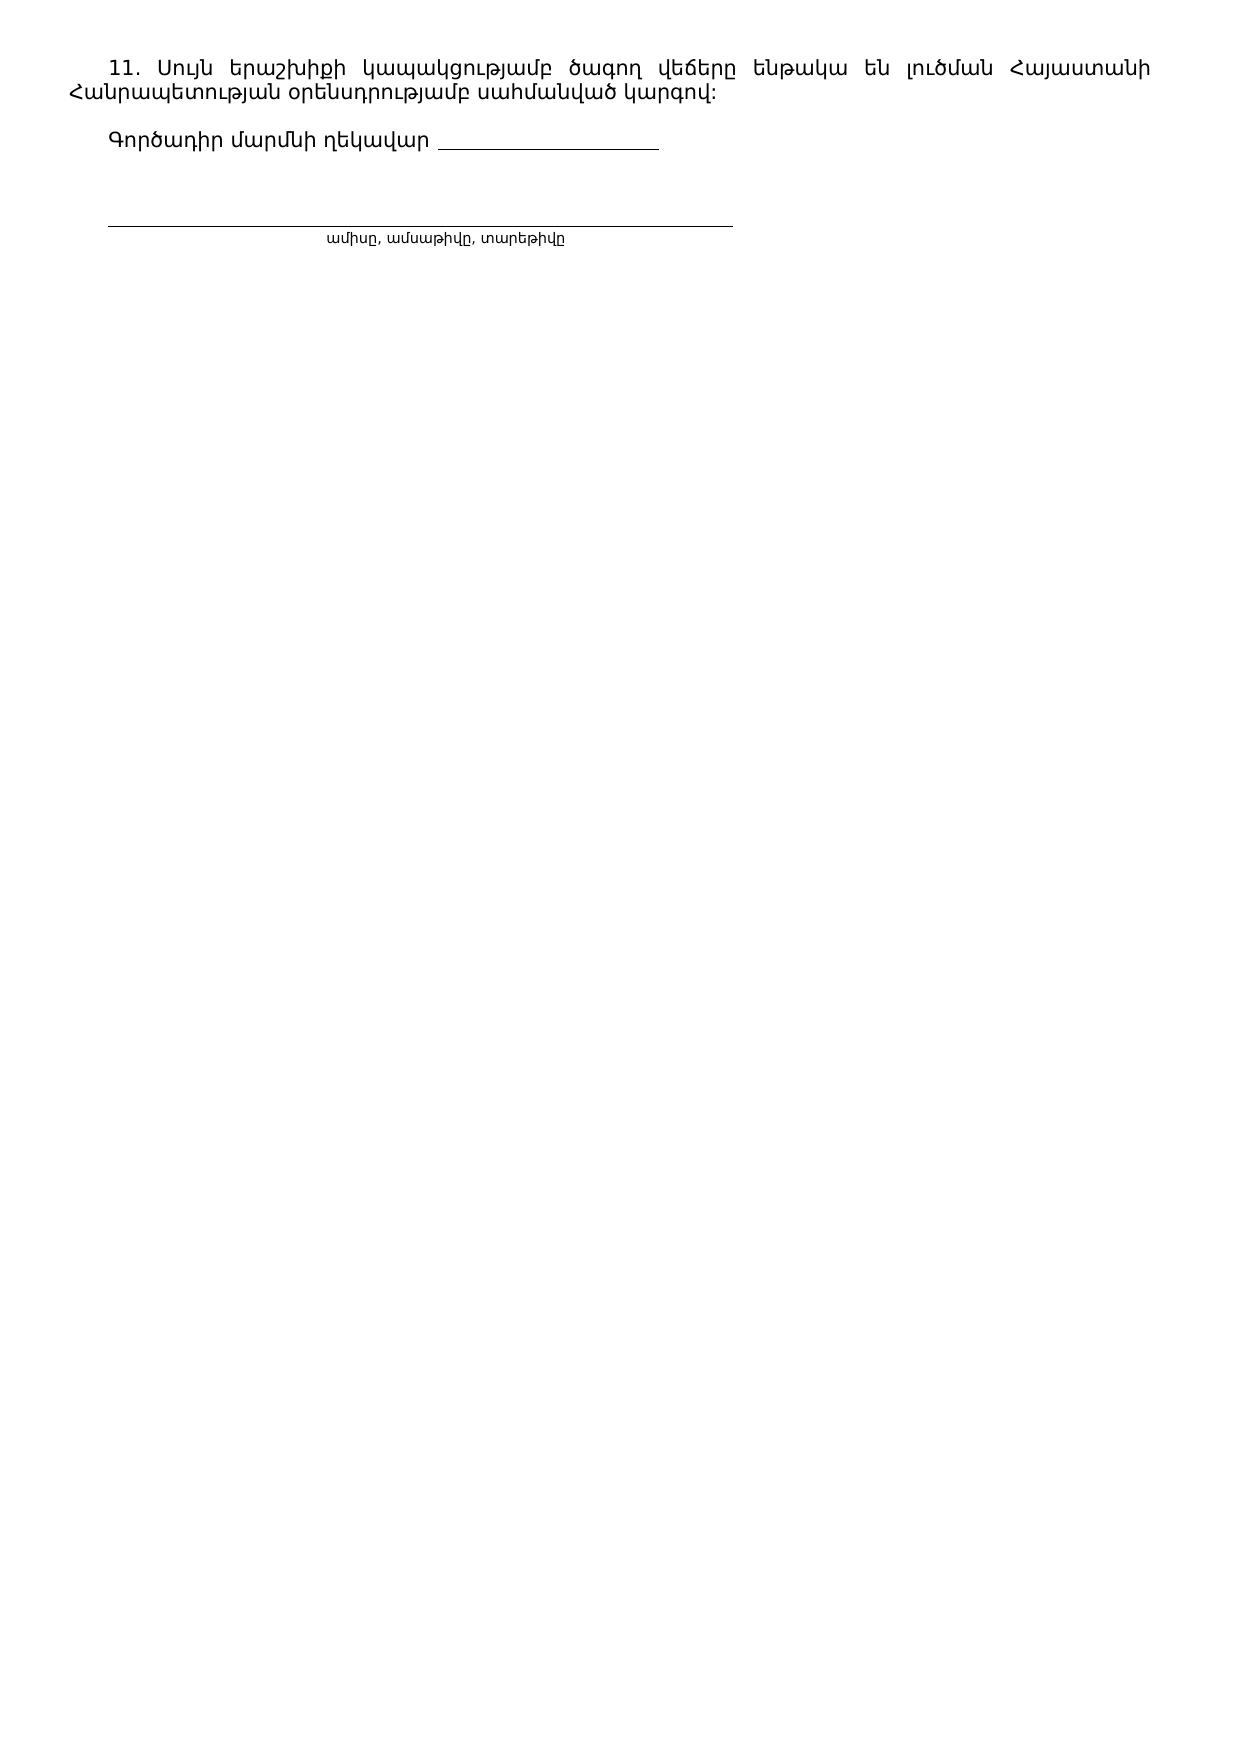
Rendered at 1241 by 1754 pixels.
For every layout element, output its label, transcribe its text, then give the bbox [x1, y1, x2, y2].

text 11. Սույն երաշխիքի կապակցությամբ ծագող վեճերը ենթակա են լուծման Հայաստանի Հանրապետության օրենսդրությամբ սահմանված կարգով: [69, 56, 1152, 104]
text ամիսը, ամսաթիվը, տարեթիվը [69, 230, 1152, 259]
text Գործադիր մարմնի ղեկավար [69, 128, 1152, 153]
